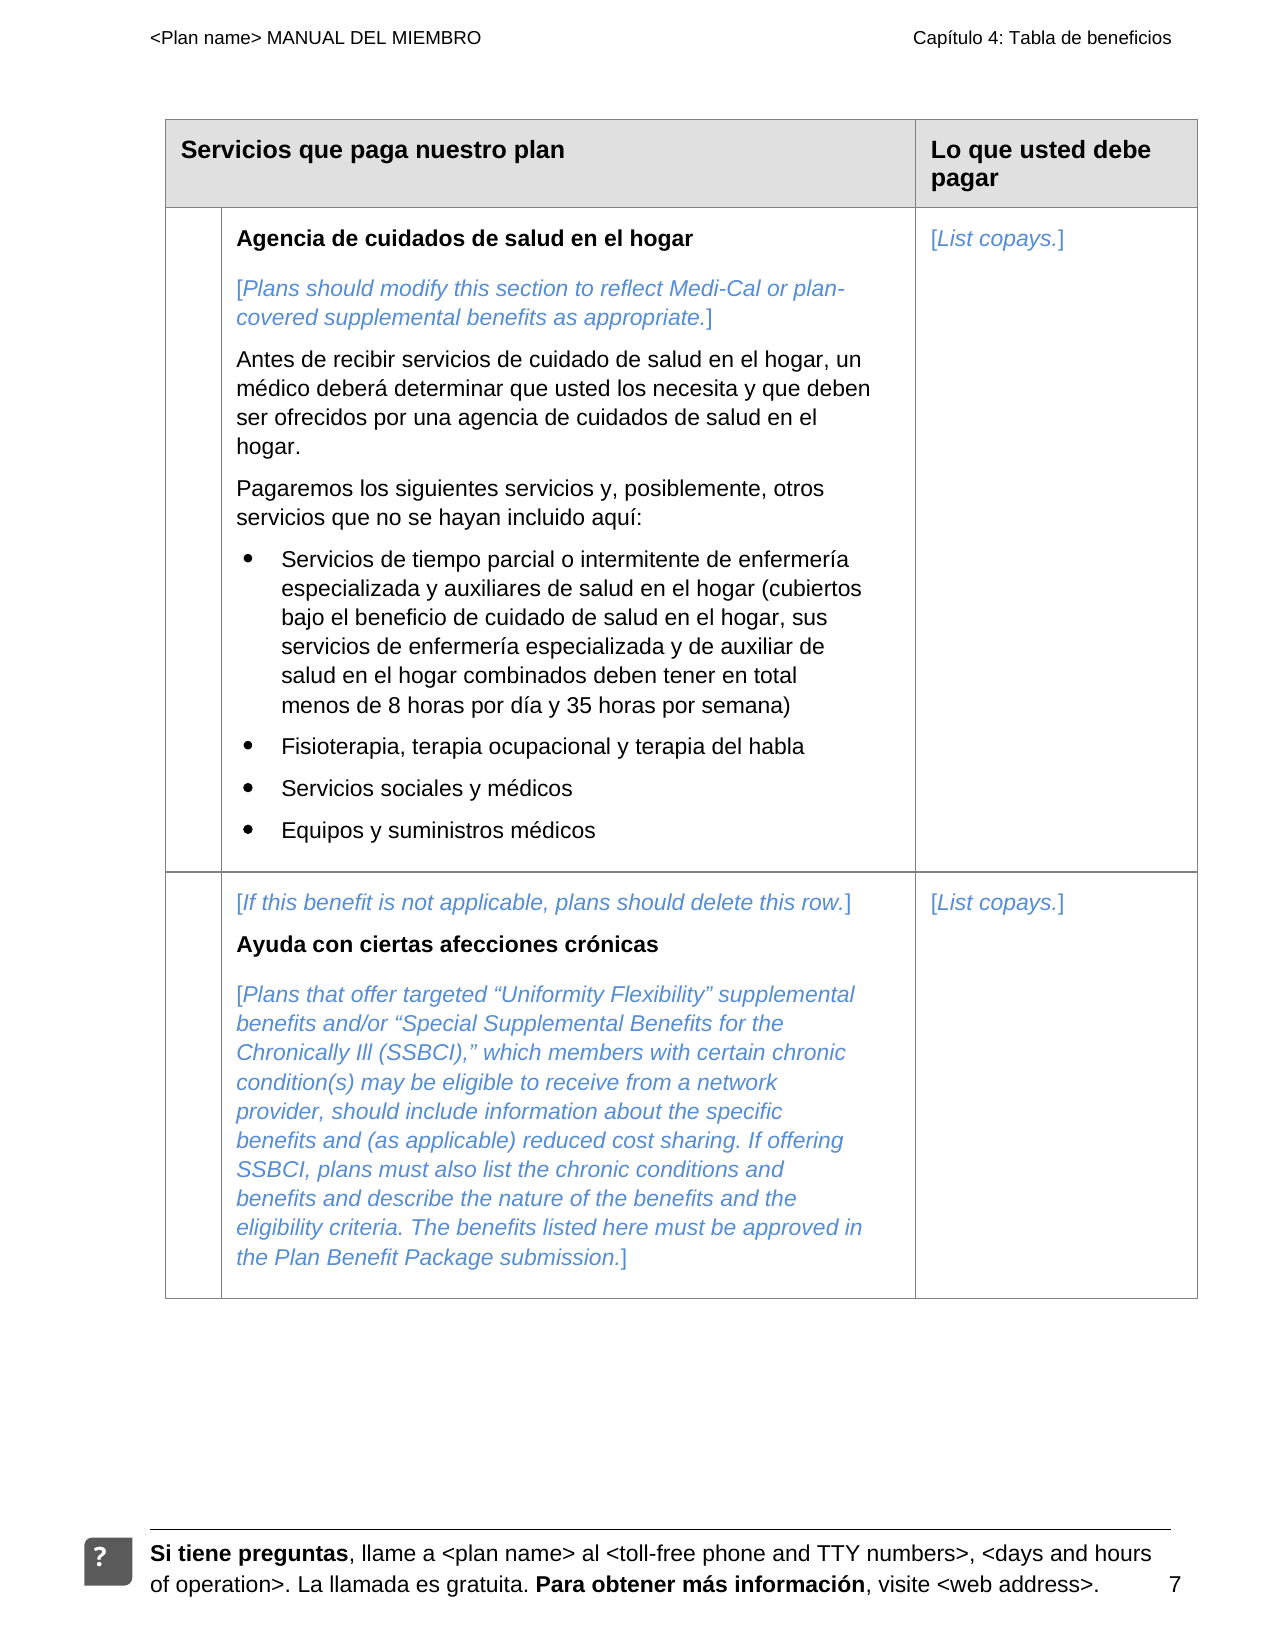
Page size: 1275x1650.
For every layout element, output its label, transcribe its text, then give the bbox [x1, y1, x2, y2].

table_header Lo que usted debe pagar [916, 120, 1197, 207]
table_cell [166, 873, 221, 1298]
table_cell [List copays.] [916, 208, 1197, 871]
table_cell [166, 208, 221, 871]
table_cell [If this benefit is not applicable, plans should delete this row.] Ayuda con ciertas afecciones crónicas [Plans that offer targeted “Uniformity Flexibility” supplemental benefits and/or “Special Supplemental Benefits for the Chronically Ill (SSBCI),” which members with certain chronic condition(s) may be eligible to receive from a network provider, should include information about the specific benefits and (as applicable) reduced cost sharing. If offering SSBCI, plans must also list the chronic conditions and benefits and describe the nature of the benefits and the eligibility criteria. The benefits listed here must be approved in the Plan Benefit Package submission.] [222, 873, 915, 1298]
table_cell [List copays.] [916, 873, 1197, 1298]
table_header Servicios que paga nuestro plan [166, 120, 915, 207]
table_cell Agencia de cuidados de salud en el hogar [Plans should modify this section to reflect Medi-Cal or plan-covered supplemental benefits as appropriate.] Antes de recibir servicios de cuidado de salud en el hogar, un médico deberá determinar que usted los necesita y que deben ser ofrecidos por una agencia de cuidados de salud en el hogar. Pagaremos los siguientes servicios y, posiblemente, otros servicios que no se hayan incluido aquí: Servicios de tiempo parcial o intermitente de enfermería especializada y auxiliares de salud en el hogar (cubiertos bajo el beneficio de cuidado de salud en el hogar, sus servicios de enfermería especializada y de auxiliar de salud en el hogar combinados deben tener en total menos de 8 horas por día y 35 horas por semana) Fisioterapia, terapia ocupacional y terapia del habla Servicios sociales y médicos Equipos y suministros médicos [222, 208, 915, 871]
